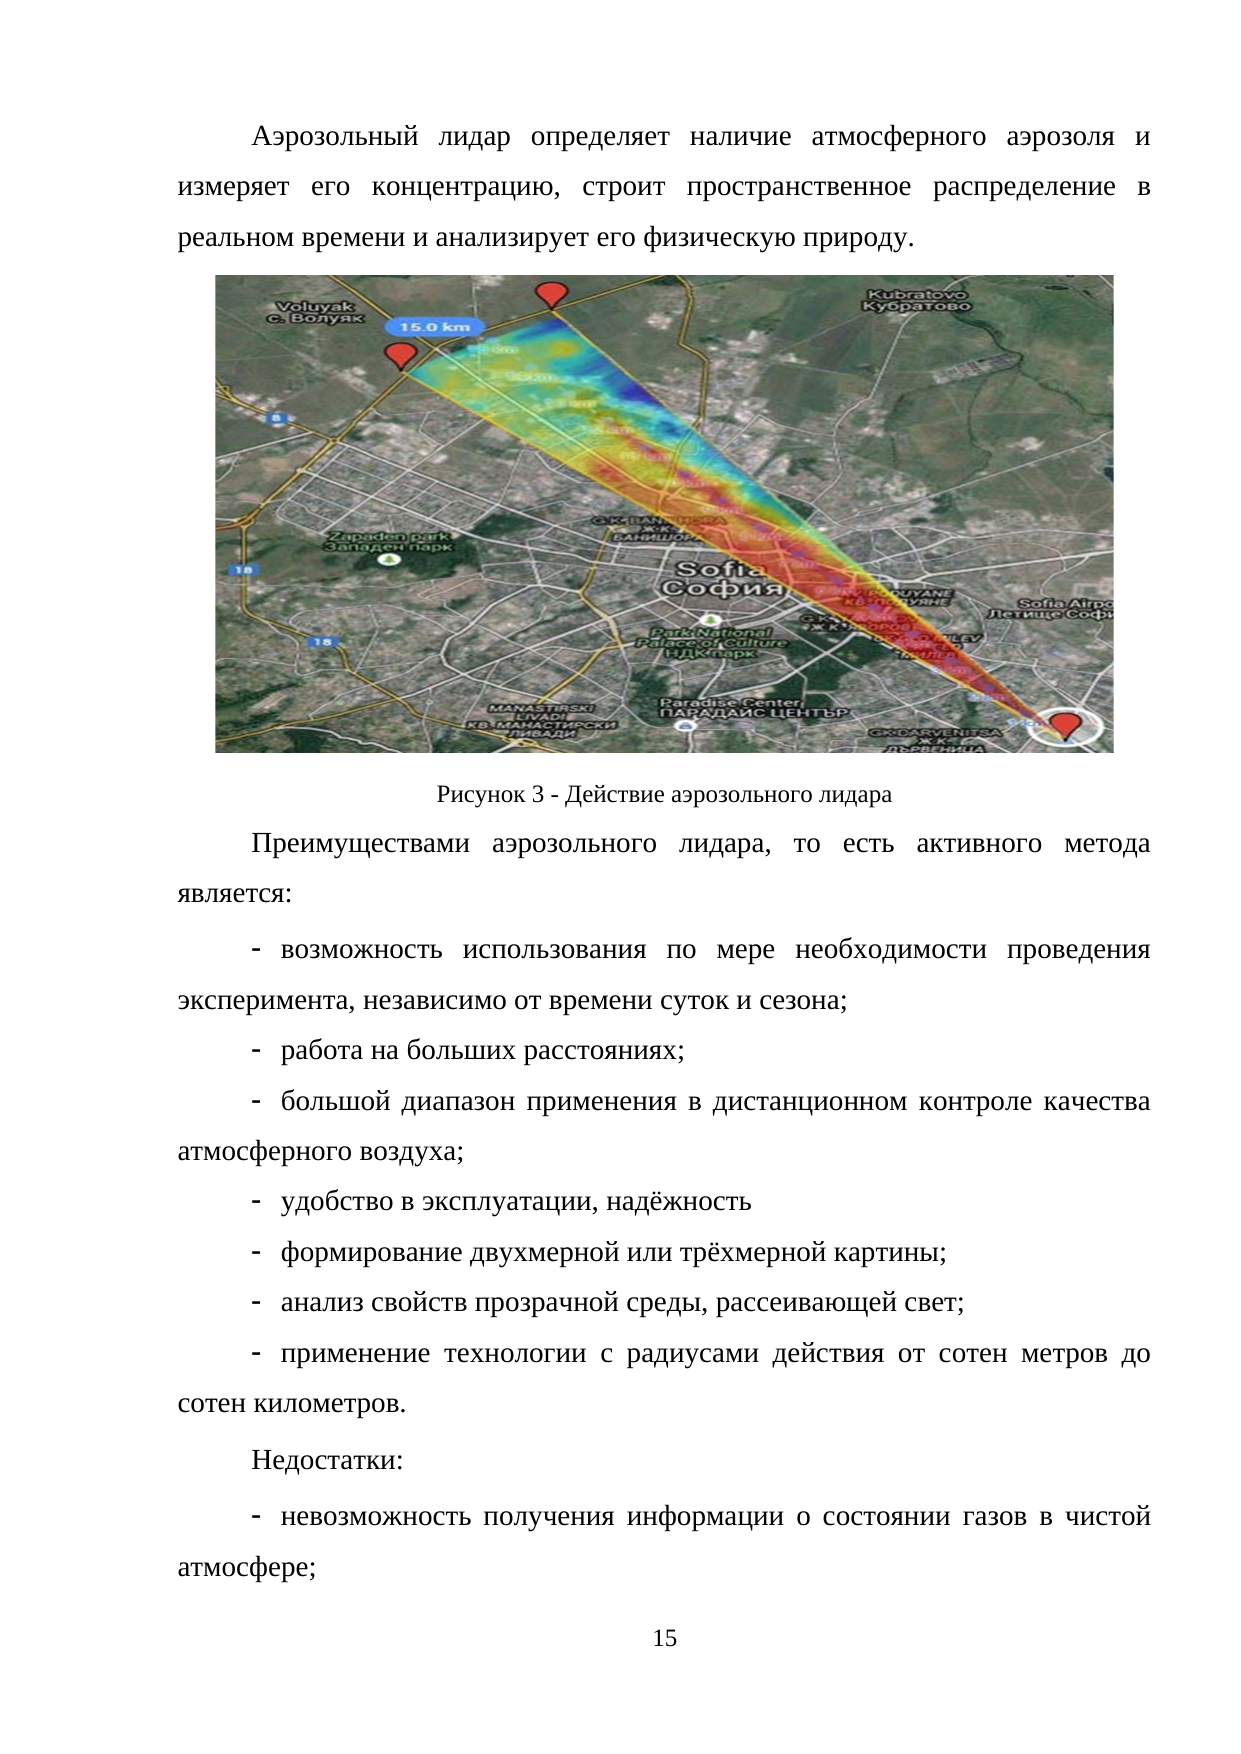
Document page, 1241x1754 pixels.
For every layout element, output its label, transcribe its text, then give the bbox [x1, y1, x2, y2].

list применение технологии с радиусами действия от сотен метров до сотен километров. [177, 1335, 1152, 1419]
list удобство в эксплуатации, надёжность [177, 1183, 1152, 1217]
list невозможность получения информации о состоянии газов в чистой атмосфере; [177, 1498, 1152, 1582]
list работа на больших расстояниях; [177, 1032, 1152, 1066]
picture [215, 275, 1114, 753]
text Недостатки: [177, 1442, 1181, 1475]
list анализ свойств прозрачной среды, рассеивающей свет; [177, 1284, 1152, 1318]
text Аэрозольный лидар определяет наличие атмосферного аэрозоля и измеряет его концентрацию, строит пространственное распределение в реальном времени и анализирует его физическую природу. [177, 118, 1152, 252]
list большой диапазон применения в дистанционном контроле качества атмосферного воздуха; [177, 1083, 1152, 1167]
list возможность использования по мере необходимости проведения эксперимента, независимо от времени суток и сезона; [177, 932, 1152, 1016]
text Преимуществами аэрозольного лидара, то есть активного метода является: [177, 825, 1152, 909]
list формирование двухмерной или трёхмерной картины; [177, 1234, 1152, 1268]
